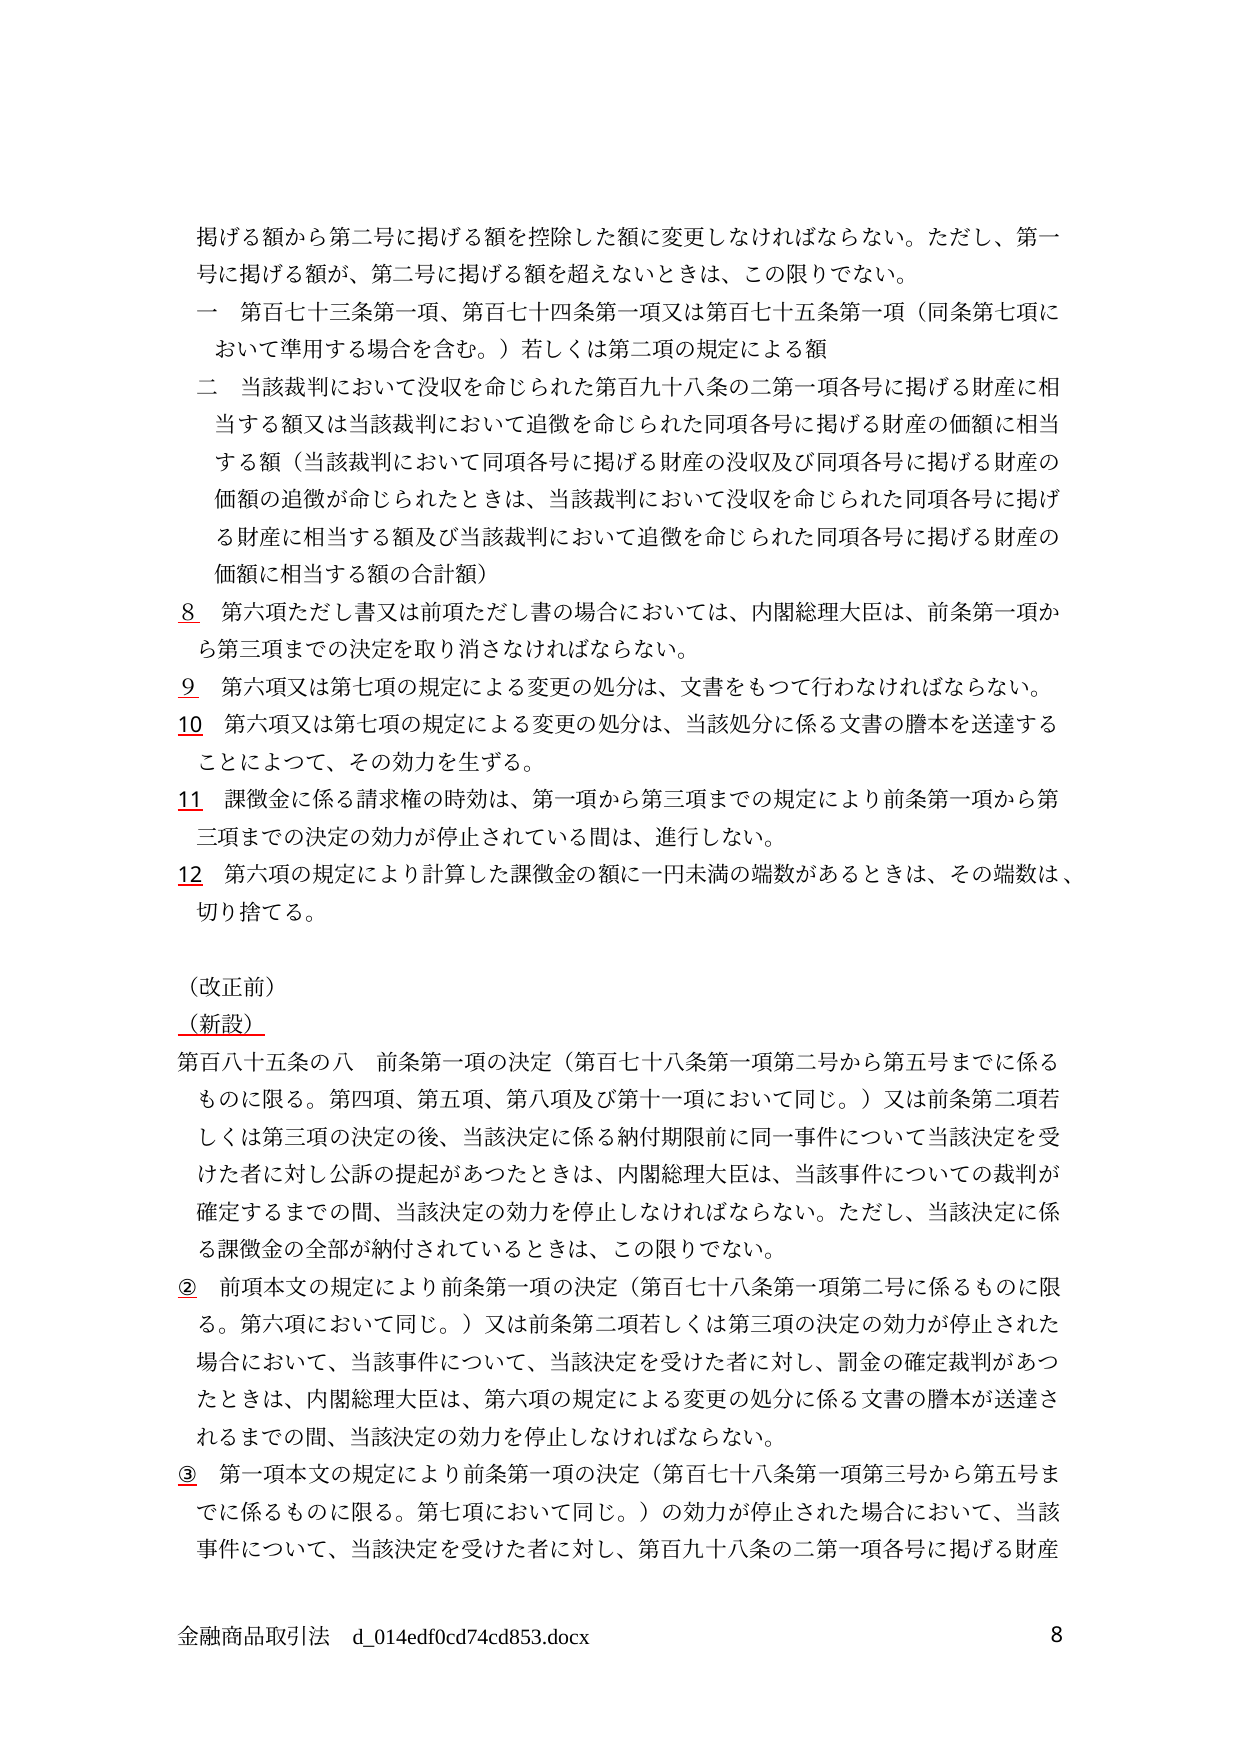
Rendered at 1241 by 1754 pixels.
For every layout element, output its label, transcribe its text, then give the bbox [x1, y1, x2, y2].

text 12 第六項の規定により計算した課徴金の額に一円未満の端数があるときは、その端数は、切り捨てる。 [177, 854, 1063, 929]
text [177, 1454, 1063, 1567]
text 第百八十五条の八 前条第一項の決定（第百七十八条第一項第二号から第五号までに係るものに限る。第四項、第五項、第八項及び第十一項において同じ。）又は前条第二項若しくは第三項の決定の後、当該決定に係る納付期限前に同一事件について当該決定を受けた者に対し公訴の提起があつたときは、内閣総理大臣は、当該事件についての裁判が確定するまでの間、当該決定の効力を停止しなければならない。ただし、当該決定に係る課徴金の全部が納付されているときは、この限りでない。 [177, 1042, 1063, 1267]
text 10 第六項又は第七項の規定による変更の処分は、当該処分に係る文書の謄本を送達することによつて、その効力を生ずる。 [177, 704, 1063, 779]
text ８ 第六項ただし書又は前項ただし書の場合においては、内閣総理大臣は、前条第一項から第三項までの決定を取り消さなければならない。 [177, 592, 1063, 667]
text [177, 217, 1063, 292]
text 一 第百七十三条第一項、第百七十四条第一項又は第百七十五条第一項（同条第七項において準用する場合を含む。）若しくは第二項の規定による額 [196, 292, 1063, 367]
text 二 当該裁判において没収を命じられた第百九十八条の二第一項各号に掲げる財産に相当する額又は当該裁判において追徴を命じられた同項各号に掲げる財産の価額に相当する額（当該裁判において同項各号に掲げる財産の没収及び同項各号に掲げる財産の価額の追徴が命じられたときは、当該裁判において没収を命じられた同項各号に掲げる財産に相当する額及び当該裁判において追徴を命じられた同項各号に掲げる財産の価額に相当する額の合計額） [196, 367, 1063, 592]
text （改正前） [177, 967, 1063, 1004]
text ９ 第六項又は第七項の規定による変更の処分は、文書をもつて行わなければならない。 [177, 667, 1063, 704]
text ② 前項本文の規定により前条第一項の決定（第百七十八条第一項第二号に係るものに限る。第六項において同じ。）又は前条第二項若しくは第三項の決定の効力が停止された場合において、当該事件について、当該決定を受けた者に対し、罰金の確定裁判があつたときは、内閣総理大臣は、第六項の規定による変更の処分に係る文書の謄本が送達されるまでの間、当該決定の効力を停止しなければならない。 [177, 1267, 1063, 1454]
text 11 課徴金に係る請求権の時効は、第一項から第三項までの規定により前条第一項から第三項までの決定の効力が停止されている間は、進行しない。 [177, 779, 1063, 854]
text （新設） [177, 1004, 1063, 1042]
